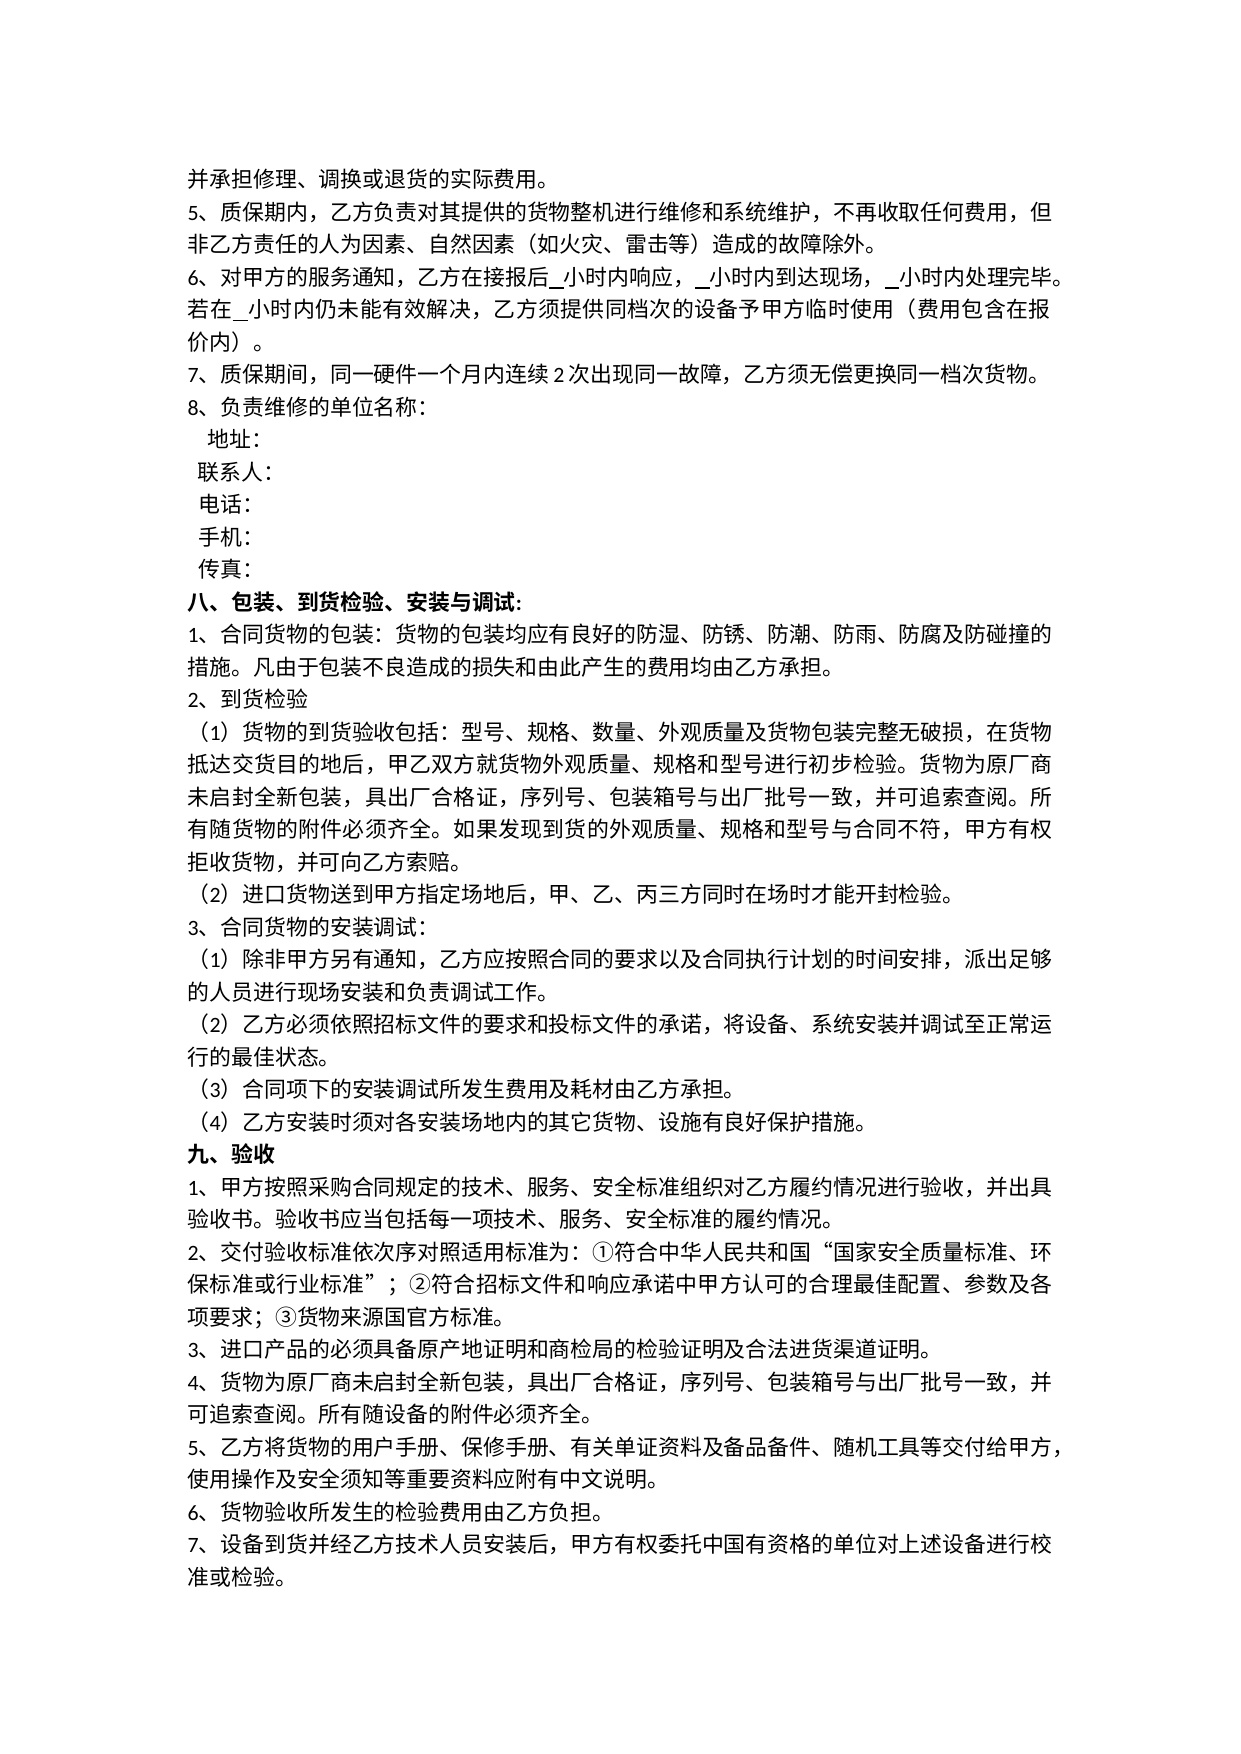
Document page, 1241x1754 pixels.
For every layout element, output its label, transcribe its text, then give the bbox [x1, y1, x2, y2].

text 电话： [187, 487, 1053, 519]
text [187, 162, 1053, 194]
text （2）乙方必须依照招标文件的要求和投标文件的承诺，将设备、系统安装并调试至正常运行的最佳状态。 [187, 1007, 1053, 1072]
text 手机： [187, 519, 1053, 552]
text 7、质保期间，同一硬件一个月内连续2次出现同一故障，乙方须无偿更换同一档次货物。 [187, 357, 1053, 389]
text 九、验收 [187, 1137, 1053, 1169]
text 3、进口产品的必须具备原产地证明和商检局的检验证明及合法进货渠道证明。 [187, 1332, 1053, 1364]
text （2）进口货物送到甲方指定场地后，甲、乙、丙三方同时在场时才能开封检验。 [187, 877, 1053, 909]
text 4、货物为原厂商未启封全新包装，具出厂合格证，序列号、包装箱号与出厂批号一致，并可追索查阅。所有随设备的附件必须齐全。 [187, 1364, 1053, 1429]
text 2、到货检验 [187, 682, 1053, 714]
text （4）乙方安装时须对各安装场地内的其它货物、设施有良好保护措施。 [187, 1104, 1053, 1137]
text 联系人： [187, 454, 1053, 487]
text 传真： [187, 552, 1053, 584]
text 5、乙方将货物的用户手册、保修手册、有关单证资料及备品备件、随机工具等交付给甲方，使用操作及安全须知等重要资料应附有中文说明。 [187, 1429, 1053, 1494]
text 5、质保期内，乙方负责对其提供的货物整机进行维修和系统维护，不再收取任何费用，但非乙方责任的人为因素、自然因素（如火灾、雷击等）造成的故障除外。 [187, 194, 1053, 259]
text 1、合同货物的包装：货物的包装均应有良好的防湿、防锈、防潮、防雨、防腐及防碰撞的措施。凡由于包装不良造成的损失和由此产生的费用均由乙方承担。 [187, 617, 1053, 682]
text （1）货物的到货验收包括：型号、规格、数量、外观质量及货物包装完整无破损，在货物抵达交货目的地后，甲乙双方就货物外观质量、规格和型号进行初步检验。货物为原厂商未启封全新包装，具出厂合格证，序列号、包装箱号与出厂批号一致，并可追索查阅。所有随货物的附件必须齐全。如果发现到货的外观质量、规格和型号与合同不符，甲方有权拒收货物，并可向乙方索赔。 [187, 714, 1053, 877]
text 8、负责维修的单位名称： [187, 389, 1053, 422]
text 7、设备到货并经乙方技术人员安装后，甲方有权委托中国有资格的单位对上述设备进行校准或检验。 [187, 1527, 1053, 1592]
text 6、货物验收所发生的检验费用由乙方负担。 [187, 1494, 1053, 1527]
text 3、合同货物的安装调试： [187, 909, 1053, 942]
text （3）合同项下的安装调试所发生费用及耗材由乙方承担。 [187, 1072, 1053, 1104]
text 地址： [187, 422, 1053, 454]
text （1）除非甲方另有通知，乙方应按照合同的要求以及合同执行计划的时间安排，派出足够的人员进行现场安装和负责调试工作。 [187, 942, 1053, 1007]
text 2、交付验收标准依次序对照适用标准为：①符合中华人民共和国“国家安全质量标准、环保标准或行业标准”；②符合招标文件和响应承诺中甲方认可的合理最佳配置、参数及各项要求；③货物来源国官方标准。 [187, 1234, 1053, 1332]
text 1、甲方按照采购合同规定的技术、服务、安全标准组织对乙方履约情况进行验收，并出具验收书。验收书应当包括每一项技术、服务、安全标准的履约情况。 [187, 1169, 1053, 1234]
text 6、对甲方的服务通知，乙方在接报后 小时内响应， 小时内到达现场， 小时内处理完毕。若在 小时内仍未能有效解决，乙方须提供同档次的设备予甲方临时使用（费用包含在报价内）。 [187, 259, 1053, 357]
text 八、包装、到货检验、安装与调试: [187, 584, 1053, 617]
